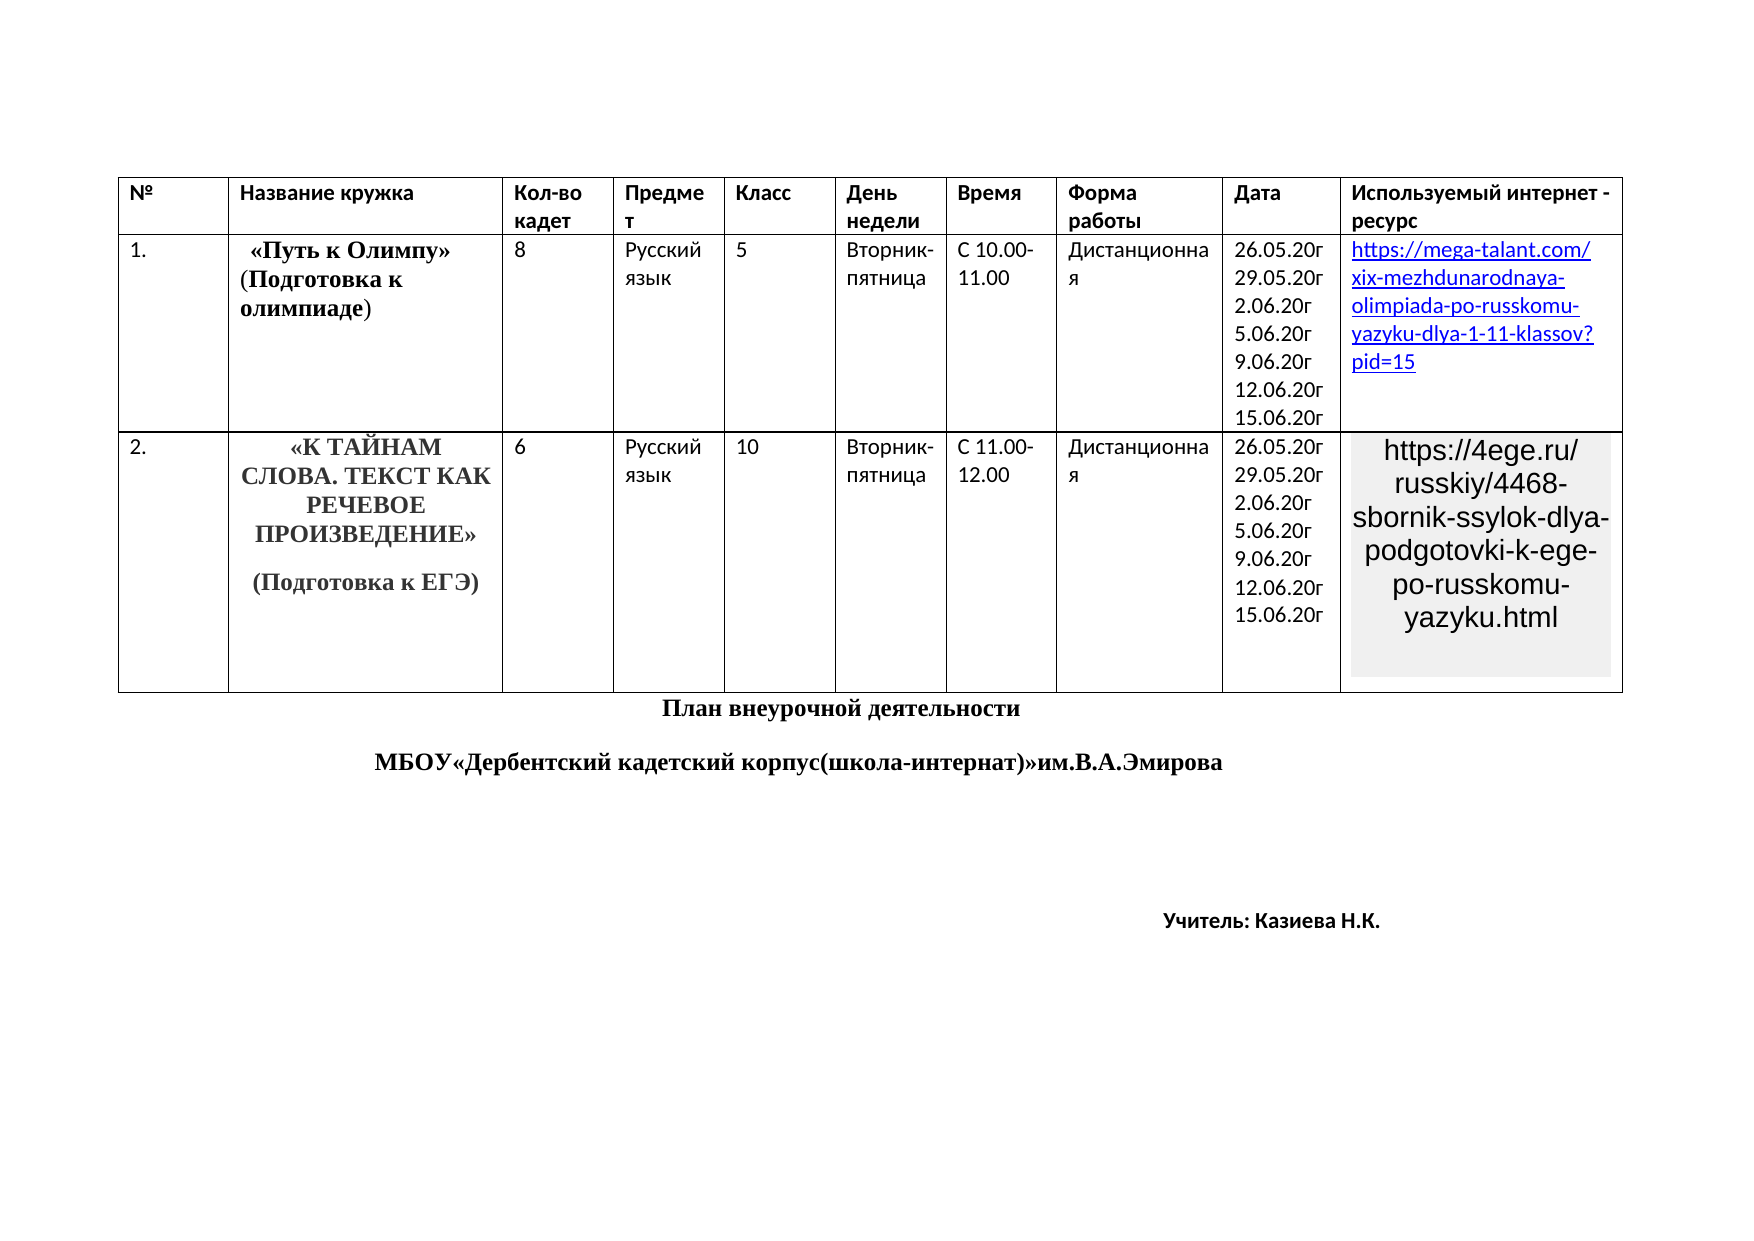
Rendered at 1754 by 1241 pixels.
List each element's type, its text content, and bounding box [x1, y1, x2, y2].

table_header Форма работы [1057, 178, 1222, 234]
table_cell С 10.00-11.00 [947, 235, 1056, 431]
text План внеурочной деятельности [118, 693, 1636, 722]
table_cell «Путь к Олимпу» (Подготовка к олимпиаде) [229, 235, 502, 431]
table_cell С 11.00-12.00 [947, 433, 1056, 692]
table_cell «К ТАЙНАМ СЛОВА. ТЕКСТ КАК РЕЧЕВОЕ ПРОИЗВЕДЕНИЕ» (Подготовка к ЕГЭ) [229, 433, 502, 692]
table_header Класс [725, 178, 835, 234]
table_cell 1. [119, 235, 228, 431]
table_cell 10 [725, 433, 835, 692]
table_cell 2. [119, 433, 228, 692]
table_cell Русский язык [614, 433, 724, 692]
table_header № [119, 178, 228, 234]
table_cell https://mega-talant.com/xix-mezhdunarodnaya-olimpiada-po-russkomu-yazyku-dlya-1-11-klassov?pid=15 [1341, 235, 1622, 431]
table_cell Вторник-пятница [836, 235, 946, 431]
table_header Время [947, 178, 1056, 234]
table_cell Вторник-пятница [836, 433, 946, 692]
text МБОУ«Дербентский кадетский корпус(школа-интернат)»им.В.А.Эмирова [118, 747, 1636, 775]
table_cell Дистанционная [1057, 433, 1222, 692]
table_header Используемый интернет -ресурс [1341, 178, 1622, 234]
table_cell https://4ege.ru/russkiy/4468-sbornik-ssylok-dlya-podgotovki-k-ege-po-russkomu-yazyku.html [1341, 433, 1622, 692]
table_cell 26.05.20г 29.05.20г2.06.20г 5.06.20г 9.06.20г 12.06.20г 15.06.20г [1223, 433, 1340, 692]
table_header Дата [1223, 178, 1340, 234]
table_header День недели [836, 178, 946, 234]
table_header Название кружка [229, 178, 502, 234]
table_cell 6 [503, 433, 613, 692]
table_cell 26.05.20г 29.05.20г2.06.20г 5.06.20г 9.06.20г 12.06.20г 15.06.20г [1223, 235, 1340, 431]
table_header Кол-во кадет [503, 178, 613, 234]
table_cell 8 [503, 235, 613, 431]
table_cell Русский язык [614, 235, 724, 431]
text Учитель: Казиева Н.К. [118, 907, 1636, 934]
table_header Предмет [614, 178, 724, 234]
table_cell Дистанционная [1057, 235, 1222, 431]
table_cell 5 [725, 235, 835, 431]
